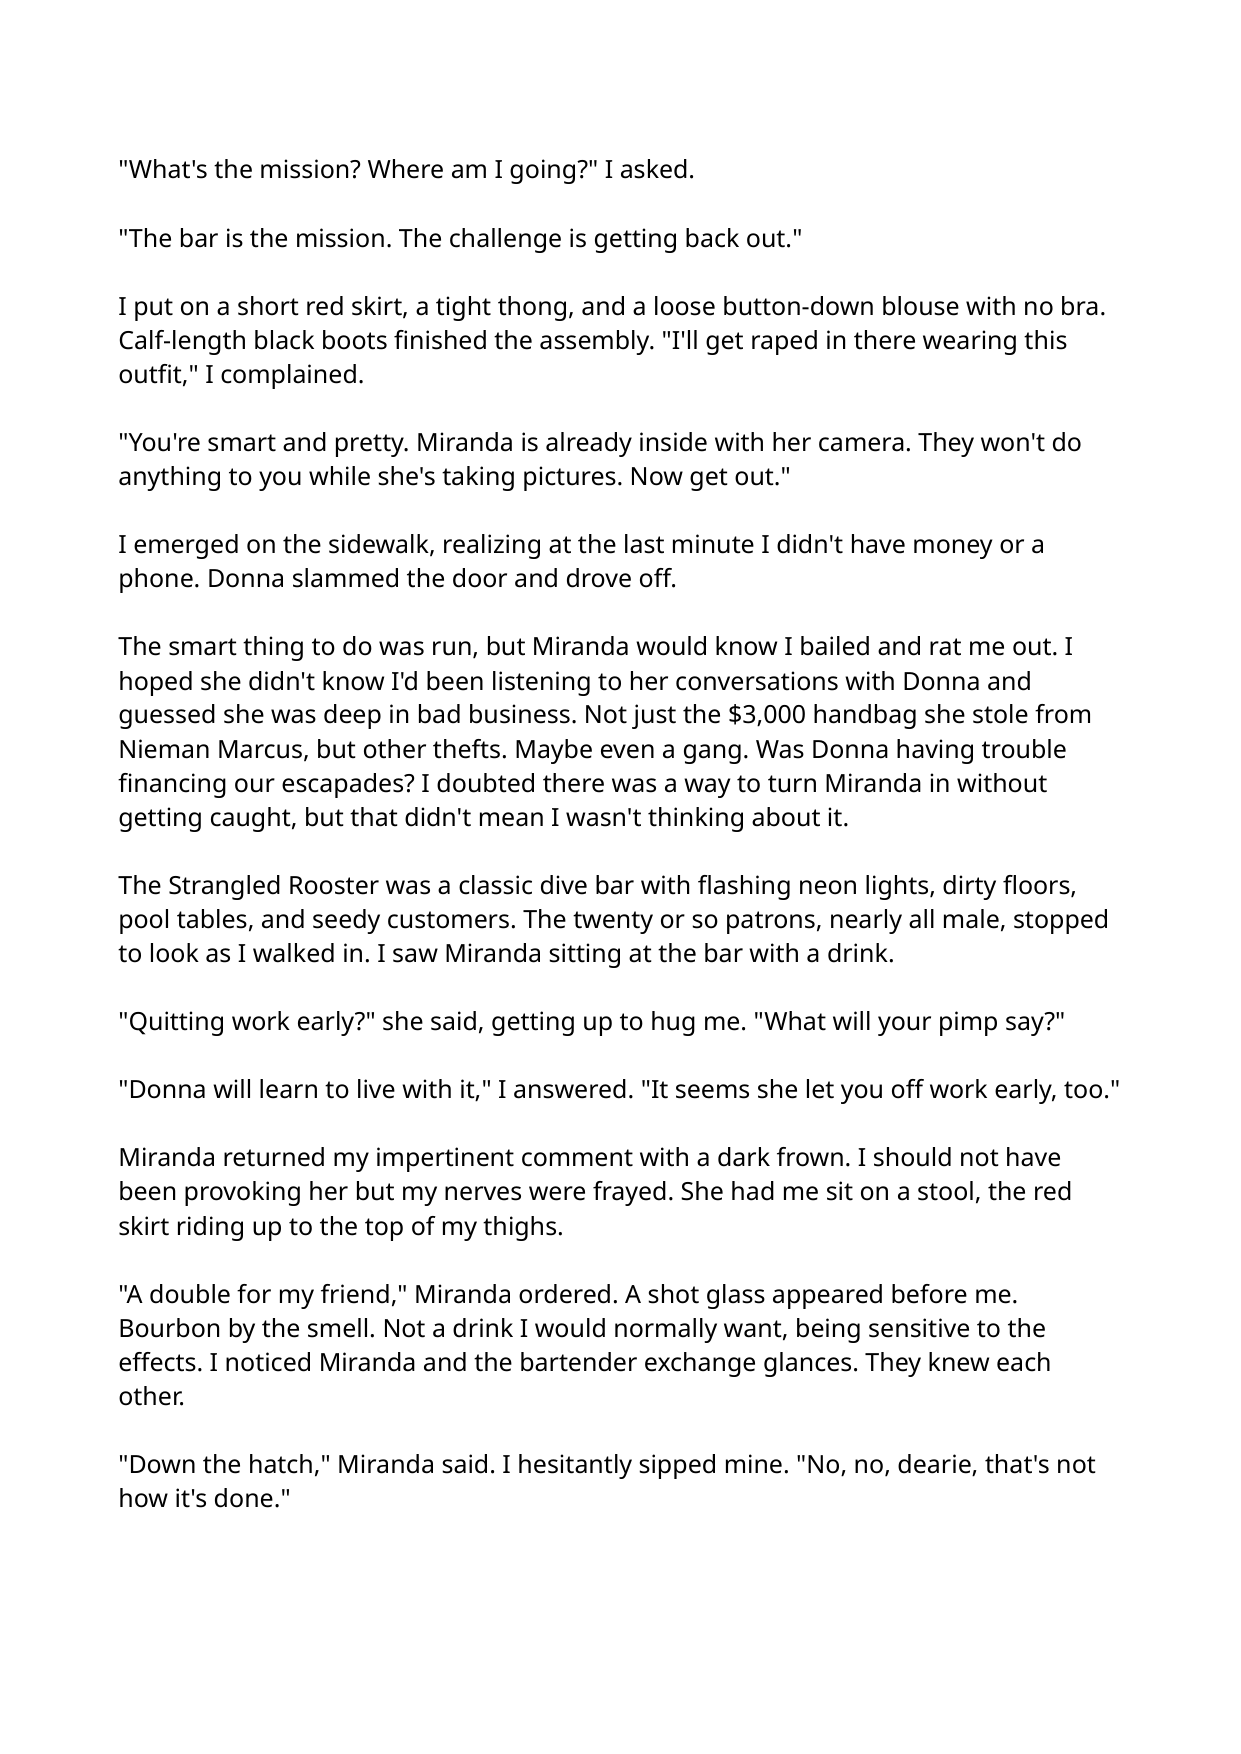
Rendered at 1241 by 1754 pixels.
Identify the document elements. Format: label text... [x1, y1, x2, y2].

text I put on a short red skirt, a tight thong, and a loose button-down blouse with no bra. Calf-length black boots finished the assembly. "I'll get raped in there wearing this outfit," I complained. [118, 288, 1122, 391]
text "What's the mission? Where am I going?" I asked. [118, 152, 1122, 186]
text The Strangled Rooster was a classic dive bar with flashing neon lights, dirty floors, pool tables, and seedy customers. The twenty or so patrons, nearly all male, stopped to look as I walked in. I saw Miranda sitting at the bar with a drink. [118, 867, 1122, 970]
text "You're smart and pretty. Miranda is already inside with her camera. They won't do anything to you while she's taking pictures. Now get out." [118, 425, 1122, 493]
text "The bar is the mission. The challenge is getting back out." [118, 220, 1122, 254]
text "Quitting work early?" she said, getting up to hug me. "What will your pimp say?" [118, 1004, 1122, 1038]
text "Donna will learn to live with it," I answered. "It seems she let you off work early, too." [118, 1072, 1122, 1106]
text "Down the hatch," Miranda said. I hesitantly sipped mine. "No, no, dearie, that's not how it's done." [118, 1447, 1122, 1515]
text "A double for my friend," Miranda ordered. A shot glass appeared before me. Bourbon by the smell. Not a drink I would normally want, being sensitive to the effects. I noticed Miranda and the bartender exchange glances. They knew each other. [118, 1276, 1122, 1412]
text The smart thing to do was run, but Miranda would know I bailed and rat me out. I hoped she didn't know I'd been listening to her conversations with Donna and guessed she was deep in bad business. Not just the $3,000 handbag she stole from Nieman Marcus, but other thefts. Maybe even a gang. Was Donna having trouble financing our escapades? I doubted there was a way to turn Miranda in without getting caught, but that didn't mean I wasn't thinking about it. [118, 629, 1122, 833]
text I emerged on the sidewalk, realizing at the last minute I didn't have money or a phone. Donna slammed the door and drove off. [118, 527, 1122, 595]
text Miranda returned my impertinent comment with a dark frown. I should not have been provoking her but my nerves were frayed. She had me sit on a stool, the red skirt riding up to the top of my thighs. [118, 1140, 1122, 1242]
